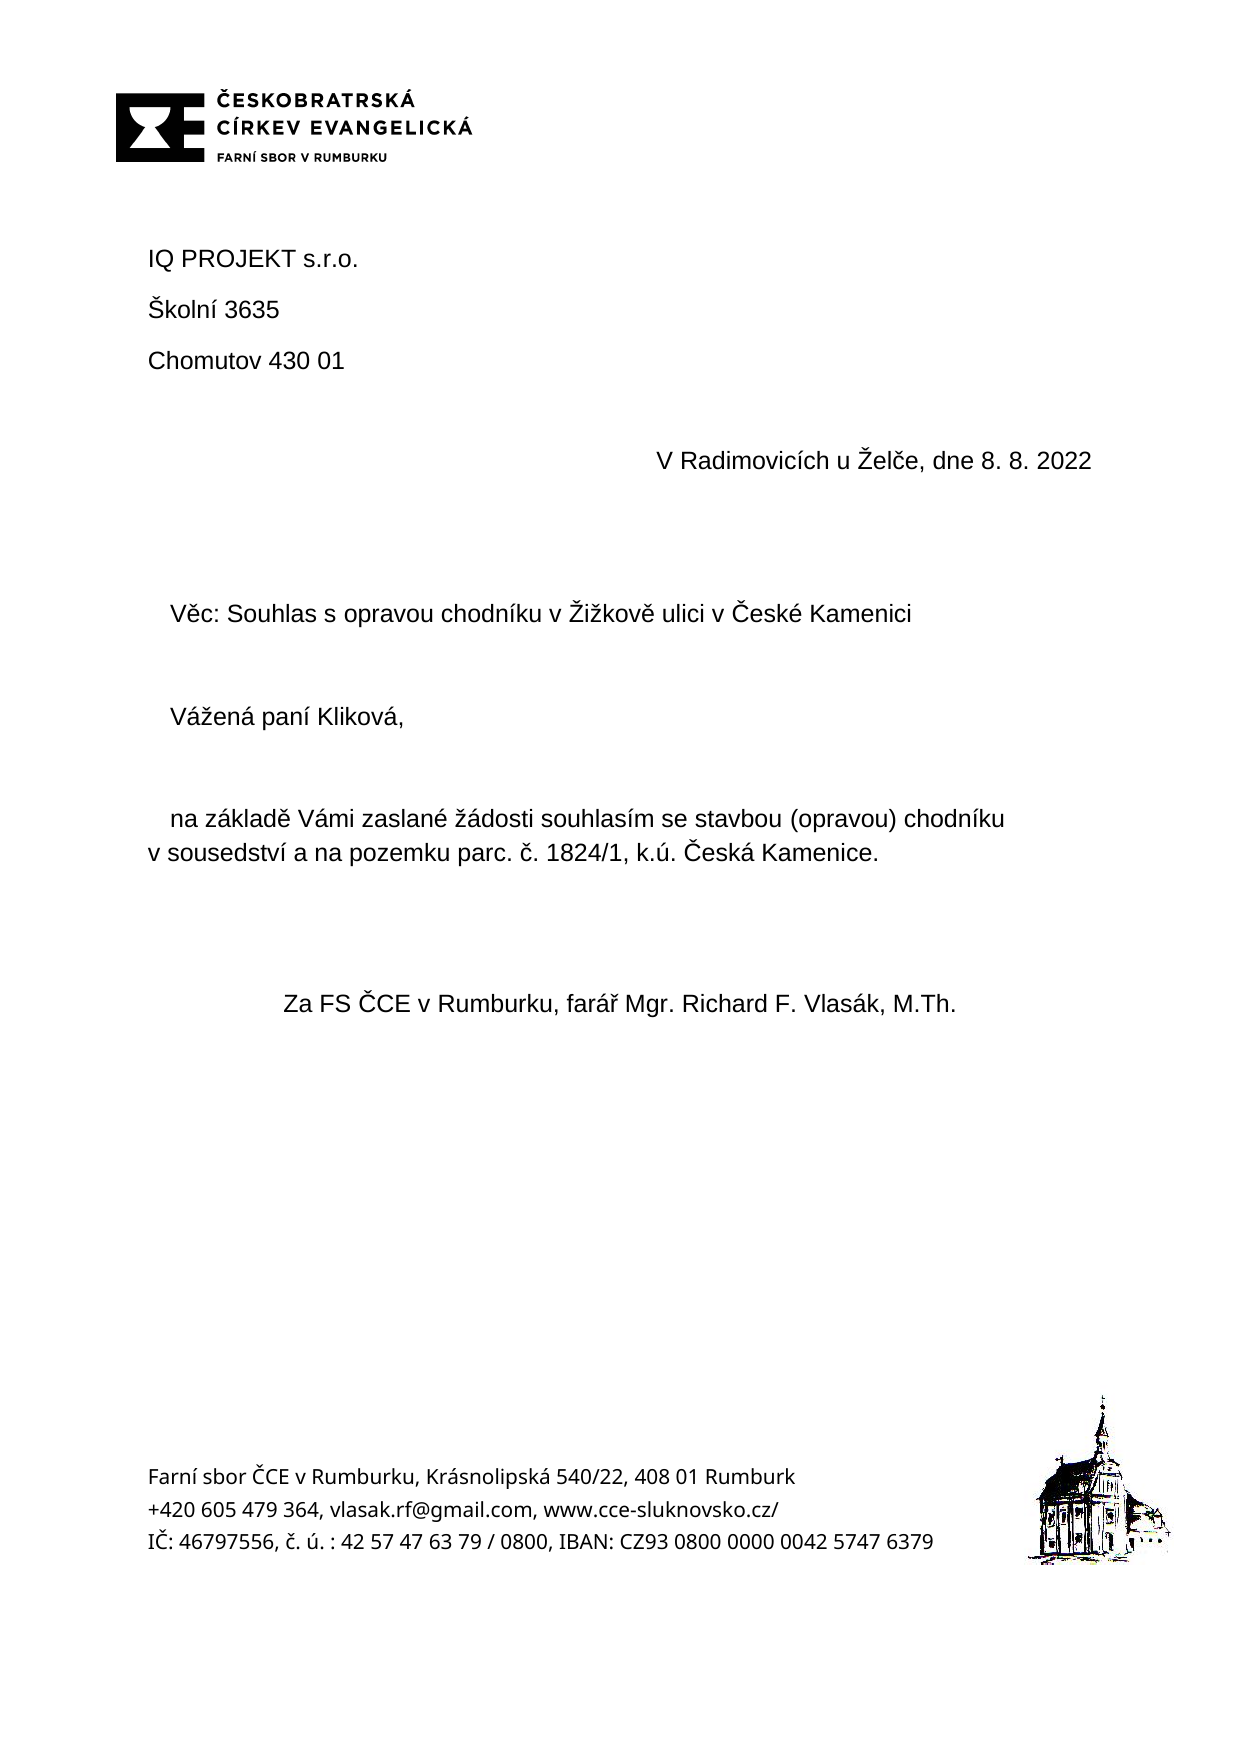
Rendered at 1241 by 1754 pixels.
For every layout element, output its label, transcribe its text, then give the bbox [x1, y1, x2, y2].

text V Radimovicích u Želče, dne 8. 8. 2022 [148, 446, 1093, 474]
text +420 605 479 364, vlasak.rf@gmail.com, www.cce-sluknovsko.cz/ [148, 1495, 1093, 1523]
text Farní sbor ČCE v Rumburku, Krásnolipská 540/22, 408 01 Rumburk [148, 1462, 1093, 1491]
text Vážená paní Kliková, [148, 701, 1093, 730]
text Věc: Souhlas s opravou chodníku v Žižkově ulici v České Kamenici [148, 599, 1093, 628]
picture [921, 1348, 1174, 1565]
text na základě Vámi zaslané žádosti souhlasím se stavbou (opravou) chodníku v sousedství a na pozemku parc. č. 1824/1, k.ú. Česká Kamenice. [148, 804, 1093, 867]
picture [75, 53, 514, 203]
text Za FS ČCE v Rumburku, farář Mgr. Richard F. Vlasák, M.Th. [148, 989, 1093, 1018]
text IQ PROJEKT s.r.o. [148, 244, 1093, 273]
text Chomutov 430 01 [148, 346, 1093, 375]
text IČ: 46797556, č. ú. : 42 57 47 63 79 / 0800, IBAN: CZ93 0800 0000 0042 5747 6379 [148, 1527, 1093, 1556]
text Školní 3635 [148, 295, 1093, 324]
